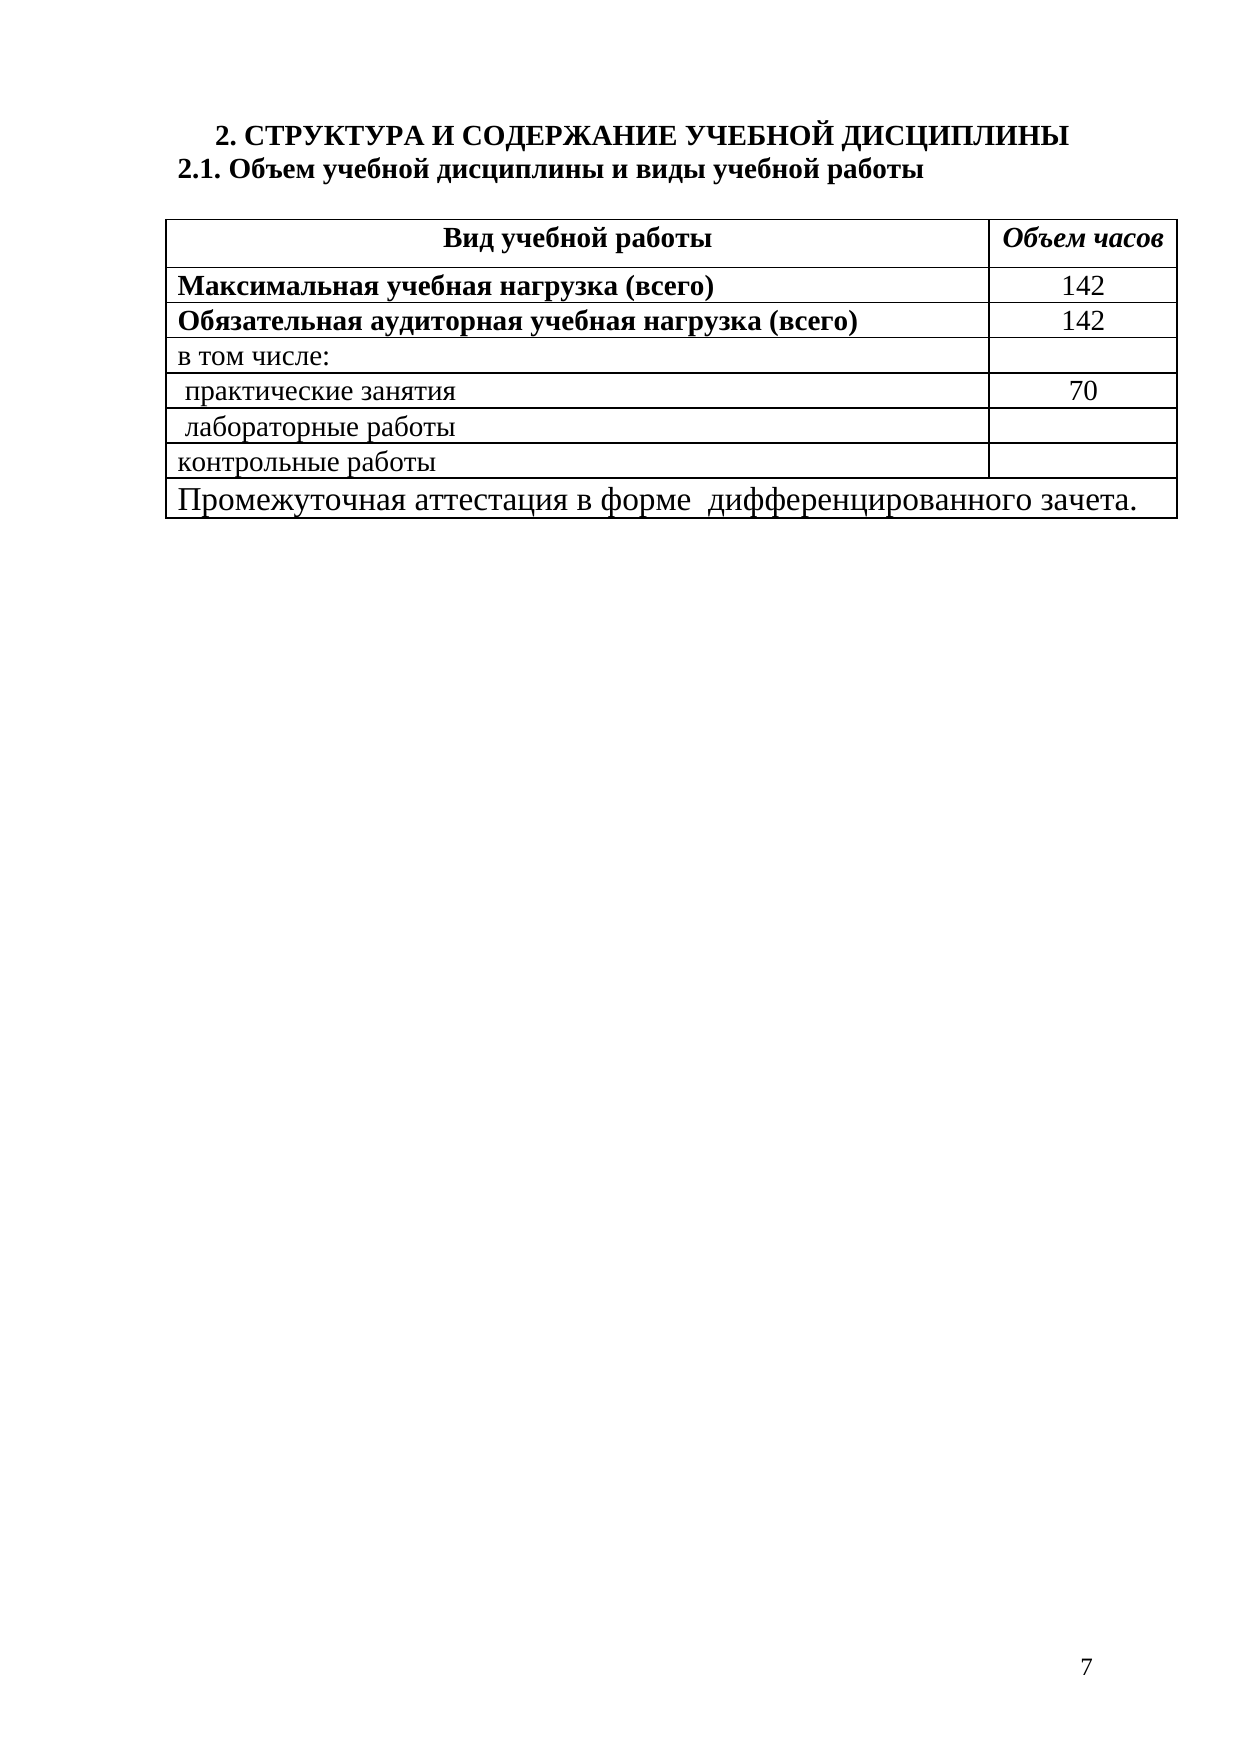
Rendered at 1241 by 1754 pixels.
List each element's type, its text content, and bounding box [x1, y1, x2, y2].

table_cell Промежуточная аттестация в форме дифференцированного зачета. [167, 479, 1176, 517]
table_cell [990, 444, 1176, 477]
table_cell [990, 409, 1176, 442]
table_cell контрольные работы [167, 444, 988, 477]
table_cell практические занятия [167, 374, 988, 407]
table_cell Максимальная учебная нагрузка (всего) [167, 268, 988, 302]
table_cell 70 [990, 374, 1176, 407]
text 2.1. Объем учебной дисциплины и виды учебной работы [177, 152, 1093, 185]
table_cell в том числе: [167, 338, 988, 372]
table_cell 142 [990, 268, 1176, 302]
table_cell 142 [990, 303, 1176, 337]
table_cell лабораторные работы [167, 409, 988, 442]
text 2. СТРУКТУРА И СОДЕРЖАНИЕ УЧЕБНОЙ ДИСЦИПЛИНЫ [215, 118, 1093, 152]
table_cell [990, 338, 1176, 372]
table_header Объем часов [990, 220, 1176, 267]
table_header Вид учебной работы [167, 220, 988, 267]
table_cell Обязательная аудиторная учебная нагрузка (всего) [167, 303, 988, 337]
